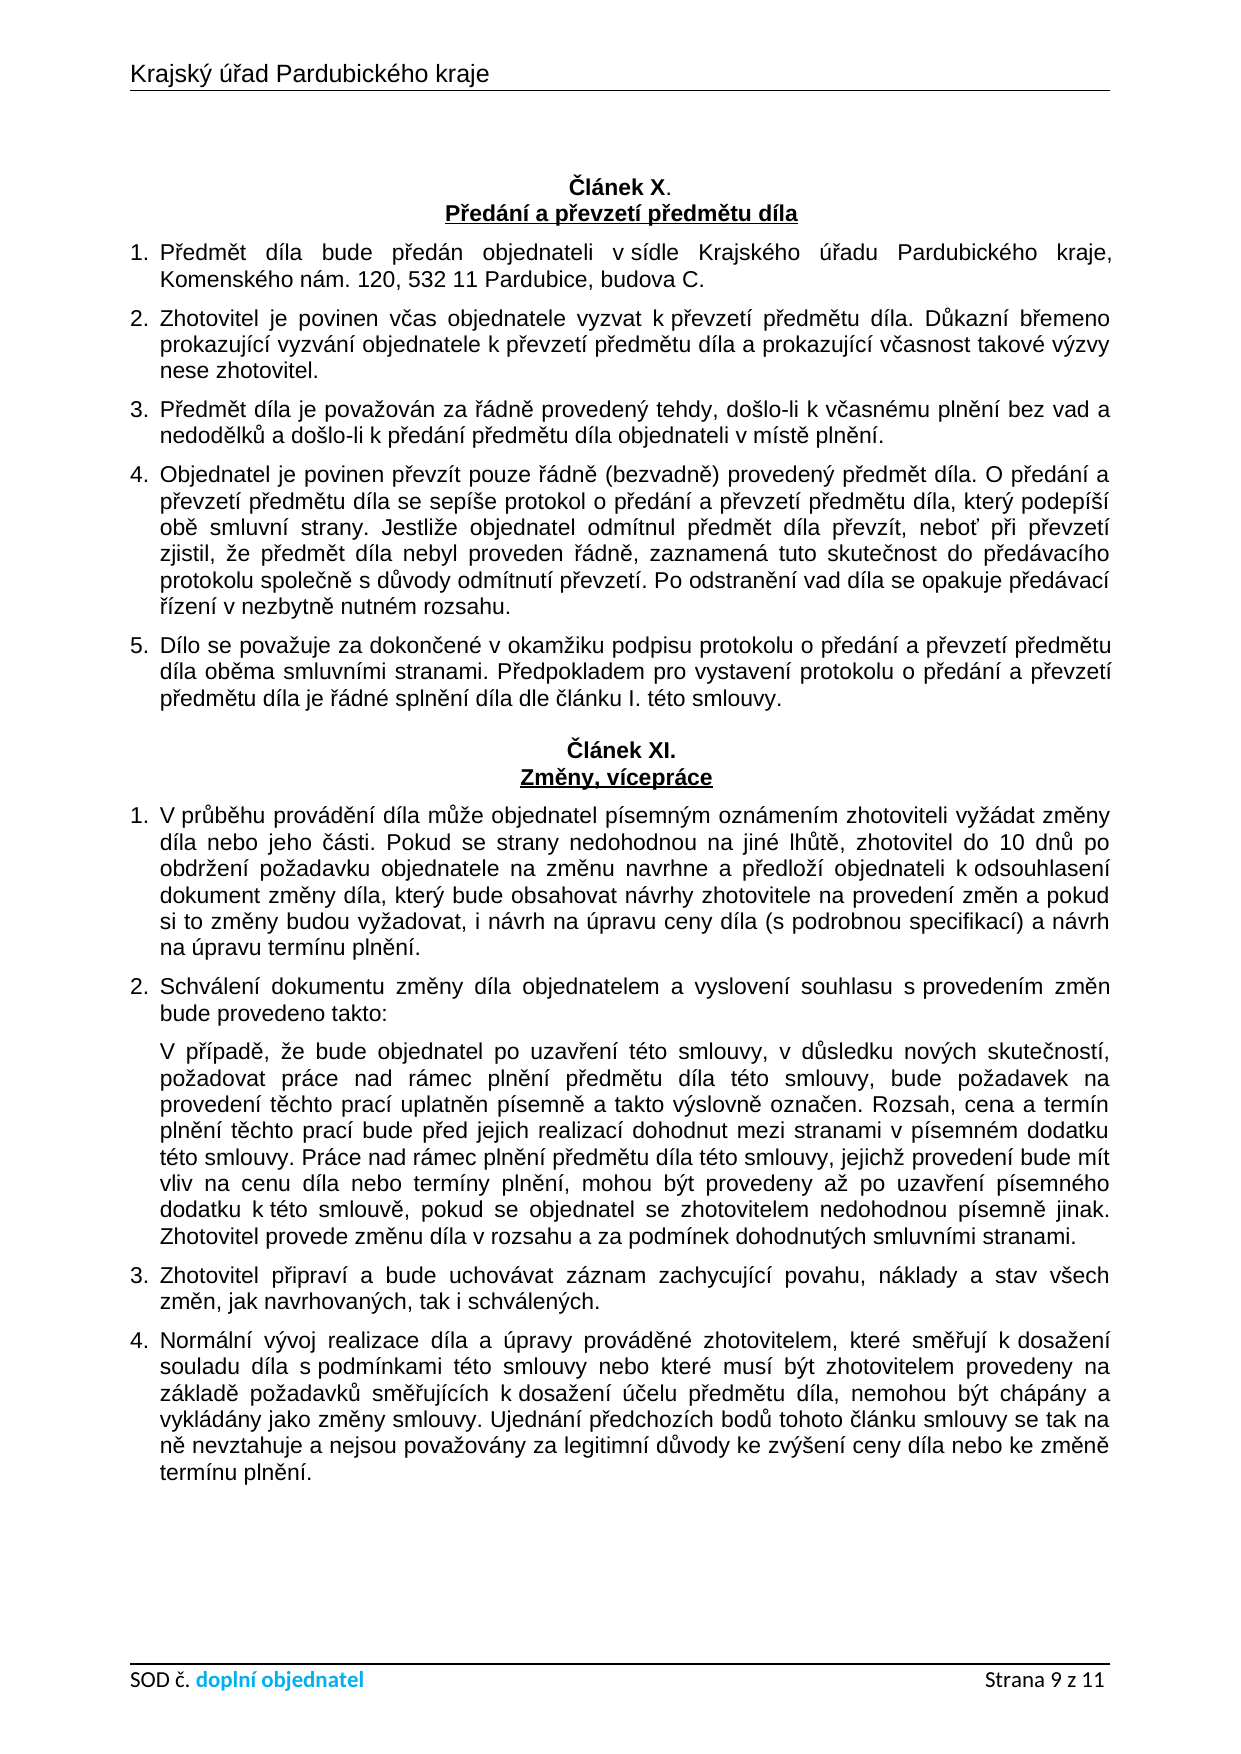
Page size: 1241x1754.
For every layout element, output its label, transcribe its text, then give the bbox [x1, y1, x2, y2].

list Předmět díla bude předán objednateli v sídle Krajského úřadu Pardubického kraje, Komenského nám. 120, 532 11 Pardubice, budova C. [130, 239, 1113, 292]
list Zhotovitel je povinen včas objednatele vyzvat k převzetí předmětu díla. Důkazní břemeno prokazující vyzvání objednatele k převzetí předmětu díla a prokazující včasnost takové výzvy nese zhotovitel. [130, 304, 1110, 383]
list Dílo se považuje za dokončené v okamžiku podpisu protokolu o předání a převzetí předmětu díla oběma smluvními stranami. Předpokladem pro vystavení protokolu o předání a převzetí předmětu díla je řádné splnění díla dle článku I. této smlouvy. [130, 632, 1113, 711]
text V případě, že bude objednatel po uzavření této smlouvy, v důsledku nových skutečností, požadovat práce nad rámec plnění předmětu díla této smlouvy, bude požadavek na provedení těchto prací uplatněn písemně a takto výslovně označen. Rozsah, cena a termín plnění těchto prací bude před jejich realizací dohodnut mezi stranami v písemném dodatku této smlouvy. Práce nad rámec plnění předmětu díla této smlouvy, jejichž provedení bude mít vliv na cenu díla nebo termíny plnění, mohou být provedeny až po uzavření písemného dodatku k této smlouvě, pokud se objednatel se zhotovitelem nedohodnou písemně jinak. Zhotovitel provede změnu díla v rozsahu a za podmínek dohodnutých smluvními stranami. [159, 1038, 1110, 1249]
list Objednatel je povinen převzít pouze řádně (bezvadně) provedený předmět díla. O předání a převzetí předmětu díla se sepíše protokol o předání a převzetí předmětu díla, který podepíší obě smluvní strany. Jestliže objednatel odmítnul předmět díla převzít, neboť při převzetí zjistil, že předmět díla nebyl proveden řádně, zaznamená tuto skutečnost do předávacího protokolu společně s důvody odmítnutí převzetí. Po odstranění vad díla se opakuje předávací řízení v nezbytně nutném rozsahu. [130, 461, 1110, 619]
list Předmět díla je považován za řádně provedený tehdy, došlo-li k včasnému plnění bez vad a nedodělků a došlo-li k předání předmětu díla objednateli v místě plnění. [130, 396, 1110, 449]
list Předání a převzetí předmětu díla [130, 200, 1113, 227]
list Článek X. [130, 174, 1110, 200]
subtitle Změny, vícepráce [130, 764, 1103, 790]
list Zhotovitel připraví a bude uchovávat záznam zachycující povahu, náklady a stav všech změn, jak navrhovaných, tak i schválených. [130, 1262, 1110, 1314]
list Schválení dokumentu změny díla objednatelem a vyslovení souhlasu s provedením změn bude provedeno takto: [130, 973, 1110, 1026]
list Normální vývoj realizace díla a úpravy prováděné zhotovitelem, které směřují k dosažení souladu díla s podmínkami této smlouvy nebo které musí být zhotovitelem provedeny na základě požadavků směřujících k dosažení účelu předmětu díla, nemohou být chápány a vykládány jako změny smlouvy. Ujednání předchozích bodů tohoto článku smlouvy se tak na ně nevztahuje a nejsou považovány za legitimní důvody ke zvýšení ceny díla nebo ke změně termínu plnění. [130, 1327, 1110, 1485]
text Článek XI. [130, 737, 1113, 764]
list V průběhu provádění díla může objednatel písemným oznámením zhotoviteli vyžádat změny díla nebo jeho části. Pokud se strany nedohodnou na jiné lhůtě, zhotovitel do 10 dnů po obdržení požadavku objednatele na změnu navrhne a předloží objednateli k odsouhlasení dokument změny díla, který bude obsahovat návrhy zhotovitele na provedení změn a pokud si to změny budou vyžadovat, i návrh na úpravu ceny díla (s podrobnou specifikací) a návrh na úpravu termínu plnění. [130, 802, 1110, 961]
